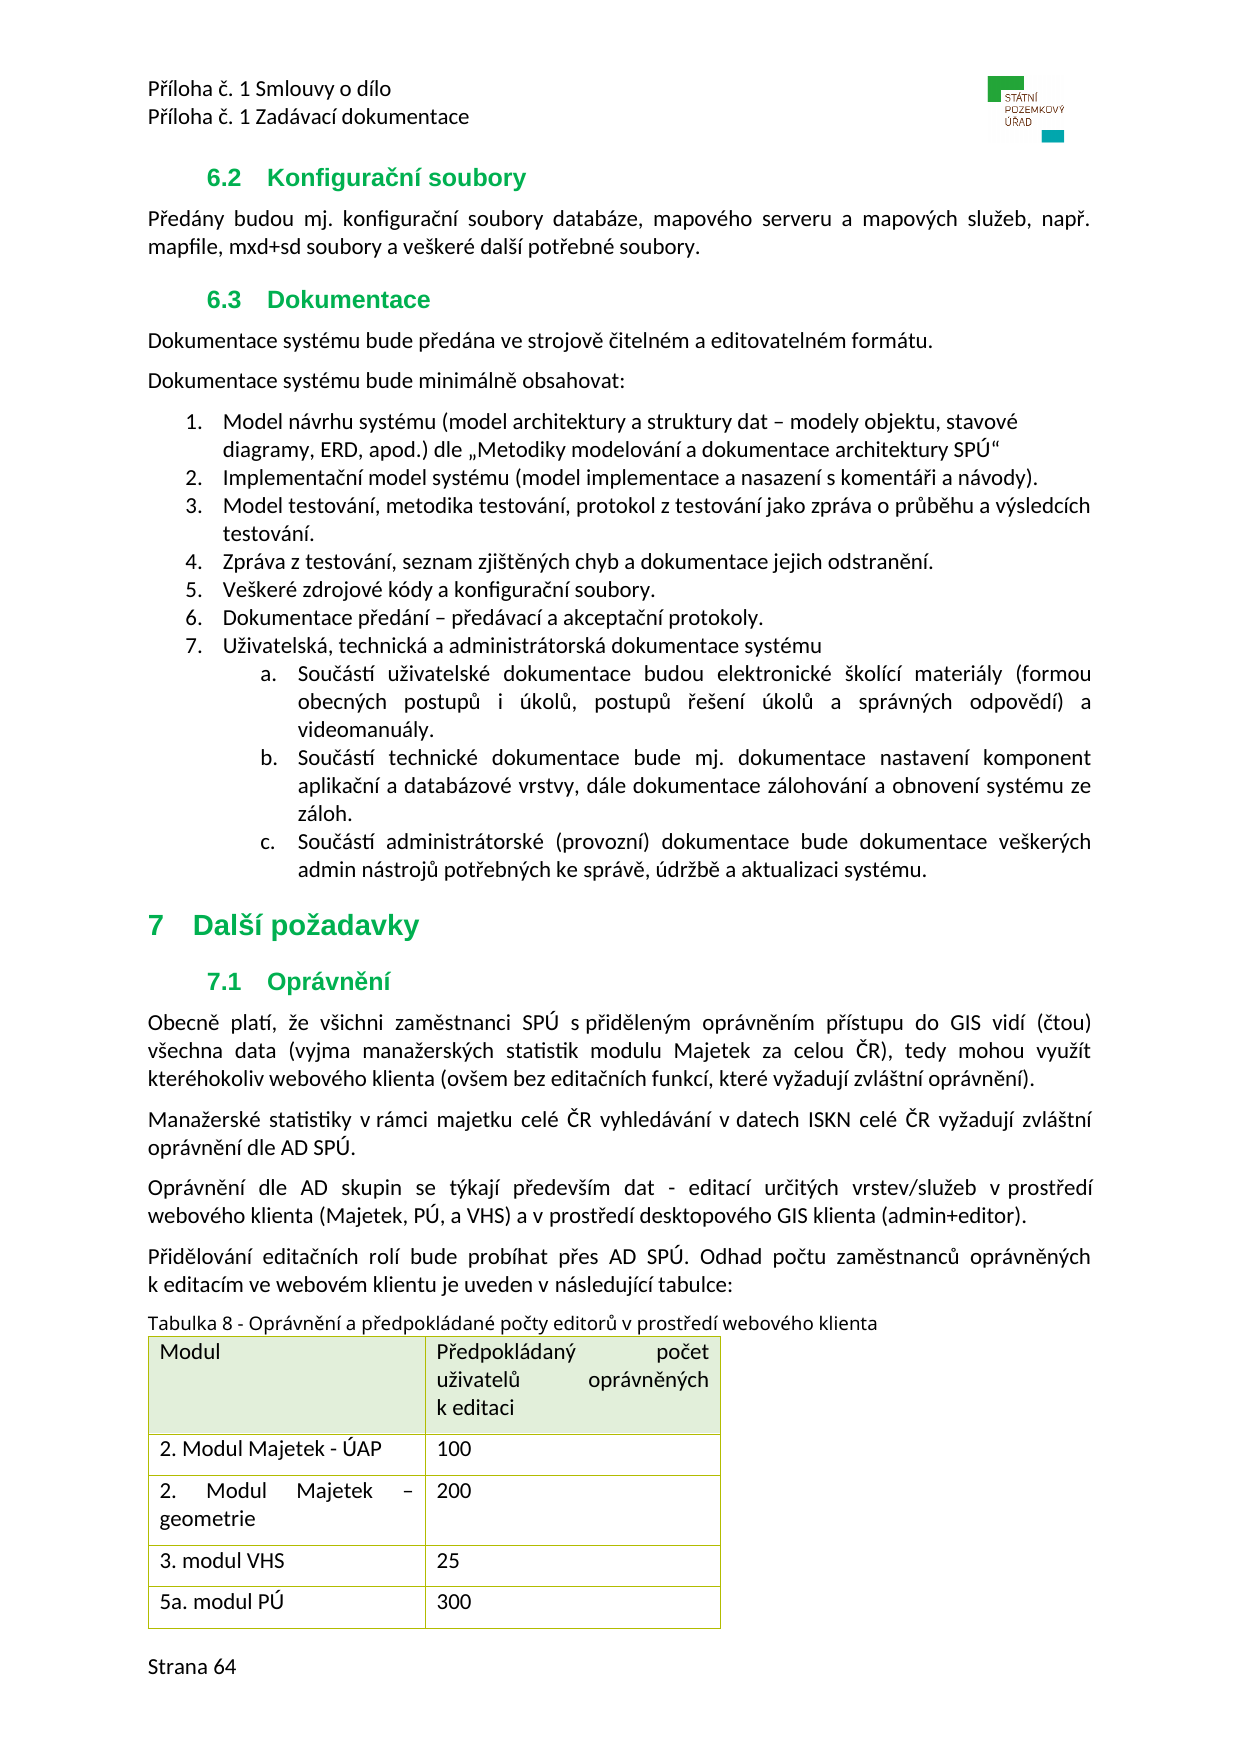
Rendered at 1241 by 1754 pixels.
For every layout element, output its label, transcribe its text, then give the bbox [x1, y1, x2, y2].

text Manažerské statistiky v rámci majetku celé ČR vyhledávání v datech ISKN celé ČR vyžadují zvláštní oprávnění dle AD SPÚ. [148, 1105, 1093, 1161]
text Oprávnění dle AD skupin se týkají především dat - editací určitých vrstev/služeb v prostředí webového klienta (Majetek, PÚ, a VHS) a v prostředí desktopového GIS klienta (admin+editor). [148, 1173, 1093, 1229]
subtitle Dokumentace [207, 285, 1093, 313]
table_cell 2. Modul Majetek – geometrie [149, 1476, 425, 1545]
table_cell 5a. modul PÚ [149, 1587, 425, 1628]
list Model návrhu systému (model architektury a struktury dat – modely objektu, stavové [185, 407, 1093, 435]
subtitle Další požadavky [148, 908, 1093, 942]
list Veškeré zdrojové kódy a konfigurační soubory. [185, 575, 1093, 603]
picture [987, 75, 1065, 143]
subtitle Konfigurační soubory [207, 162, 1093, 191]
text Předány budou mj. konfigurační soubory databáze, mapového serveru a mapových služeb, např. mapfile, mxd+sd soubory a veškeré další potřebné soubory. [148, 204, 1093, 260]
list Součástí technické dokumentace bude mj. dokumentace nastavení komponent aplikační a databázové vrstvy, dále dokumentace zálohování a obnovení systému ze záloh. [260, 743, 1093, 827]
list Dokumentace předání – předávací a akceptační protokoly. [185, 603, 1093, 631]
table_cell 2. Modul Majetek - ÚAP [149, 1435, 425, 1475]
subtitle Oprávnění [207, 967, 1093, 996]
table_cell 300 [426, 1587, 720, 1628]
text Přidělování editačních rolí bude probíhat přes AD SPÚ. Odhad počtu zaměstnanců oprávněných k editacím ve webovém klientu je uveden v následující tabulce: [148, 1242, 1093, 1298]
list Model testování, metodika testování, protokol z testování jako zpráva o průběhu a výsledcích testování. [185, 491, 1093, 547]
list diagramy, ERD, apod.) dle „Metodiky modelování a dokumentace architektury SPÚ“ [223, 435, 1093, 463]
text Dokumentace systému bude minimálně obsahovat: [148, 367, 1093, 394]
table_cell 25 [426, 1546, 720, 1586]
table_header Modul [149, 1337, 425, 1433]
table_cell 100 [426, 1435, 720, 1475]
text Tabulka 8 - Oprávnění a předpokládané počty editorů v prostředí webového klienta [148, 1310, 1093, 1336]
list Uživatelská, technická a administrátorská dokumentace systému [185, 631, 1093, 659]
list Součástí administrátorské (provozní) dokumentace bude dokumentace veškerých admin nástrojů potřebných ke správě, údržbě a aktualizaci systému. [260, 827, 1093, 883]
list Zpráva z testování, seznam zjištěných chyb a dokumentace jejich odstranění. [185, 547, 1093, 575]
text Dokumentace systému bude předána ve strojově čitelném a editovatelném formátu. [148, 326, 1093, 354]
table_cell 200 [426, 1476, 720, 1545]
list Implementační model systému (model implementace a nasazení s komentáři a návody). [185, 463, 1093, 491]
table_cell 3. modul VHS [149, 1546, 425, 1586]
table_header Předpokládaný počet uživatelů oprávněných k editaci [426, 1337, 720, 1433]
list Součástí uživatelské dokumentace budou elektronické školící materiály (formou obecných postupů i úkolů, postupů řešení úkolů a správných odpovědí) a videomanuály. [260, 659, 1093, 743]
text Obecně platí, že všichni zaměstnanci SPÚ s přiděleným oprávněním přístupu do GIS vidí (čtou) všechna data (vyjma manažerských statistik modulu Majetek za celou ČR), tedy mohou využít kteréhokoliv webového klienta (ovšem bez editačních funkcí, které vyžadují zvláštní oprávnění). [148, 1008, 1093, 1092]
